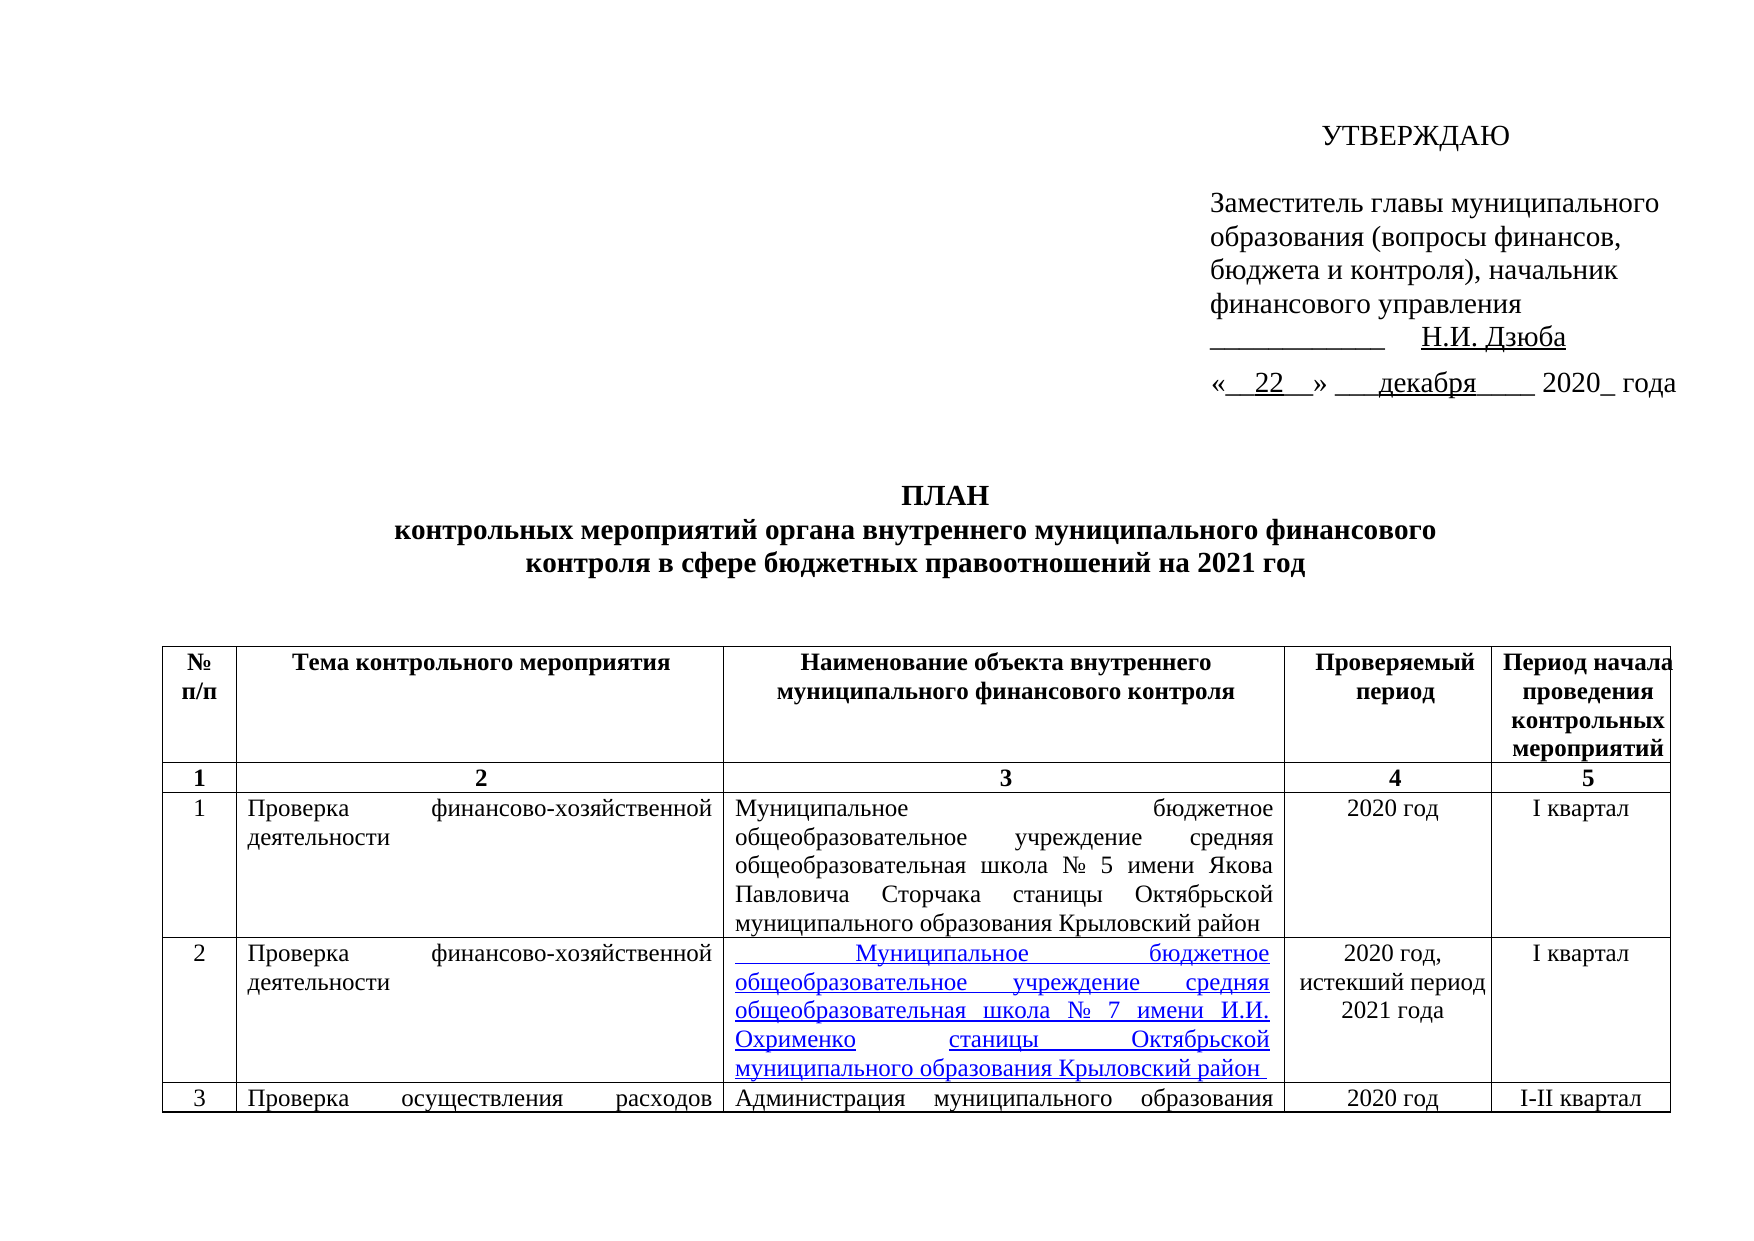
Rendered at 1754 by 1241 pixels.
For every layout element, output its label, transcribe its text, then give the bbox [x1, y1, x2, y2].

text ПЛАН [295, 478, 1595, 512]
table_cell 4 [1285, 763, 1491, 792]
text «__22__» ___декабря____ 2020_ года [1211, 365, 1695, 399]
text Заместитель главы муниципального образования (вопросы финансов, бюджета и контроля), начальник финансового управления [1210, 152, 1695, 319]
table_cell 1 [163, 763, 236, 792]
table_cell I квартал [1492, 938, 1670, 1082]
table_cell I квартал [1492, 793, 1670, 937]
table_header Тема контрольного мероприятия [237, 647, 723, 762]
table_cell Проверка финансово-хозяйственной деятельности [237, 938, 723, 1082]
table_cell 3 [163, 1083, 236, 1111]
table_cell Муниципальное бюджетное общеобразовательное учреждение средняя общеобразовательная школа № 7 имени И.И. Охрименко станицы Октябрьской муниципального образования Крыловский район [724, 938, 1284, 1082]
table_cell Муниципальное бюджетное общеобразовательное учреждение средняя общеобразовательная школа № 5 имени Якова Павловича Сторчака станицы Октябрьской муниципального образования Крыловский район [724, 793, 1284, 937]
table_cell 2020 год [1285, 1083, 1491, 1111]
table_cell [237, 1083, 723, 1111]
text ____________ Н.И. Дзюба [1122, 319, 1695, 353]
text УТВЕРЖДАЮ [177, 118, 1695, 152]
table_cell 5 [1492, 763, 1670, 792]
table_header Проверяемый период [1285, 647, 1491, 762]
table_cell 2020 год [1285, 793, 1491, 937]
table_header Период начала проведения контрольных мероприятий [1492, 647, 1670, 762]
table_cell 1 [163, 793, 236, 937]
table_cell Проверка финансово-хозяйственной деятельности [237, 793, 723, 937]
table_cell 2 [237, 763, 723, 792]
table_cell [724, 1083, 1284, 1111]
table_cell 2 [163, 938, 236, 1082]
table_cell 2020 год, истекший период 2021 года [1285, 938, 1491, 1082]
table_header Наименование объекта внутреннего муниципального финансового контроля [724, 647, 1284, 762]
text контрольных мероприятий органа внутреннего муниципального финансового контроля в сфере бюджетных правоотношений на 2021 год [354, 512, 1477, 579]
table_header № п/п [163, 647, 236, 762]
table_cell 3 [724, 763, 1284, 792]
table_cell I-II квартал [1492, 1083, 1670, 1111]
